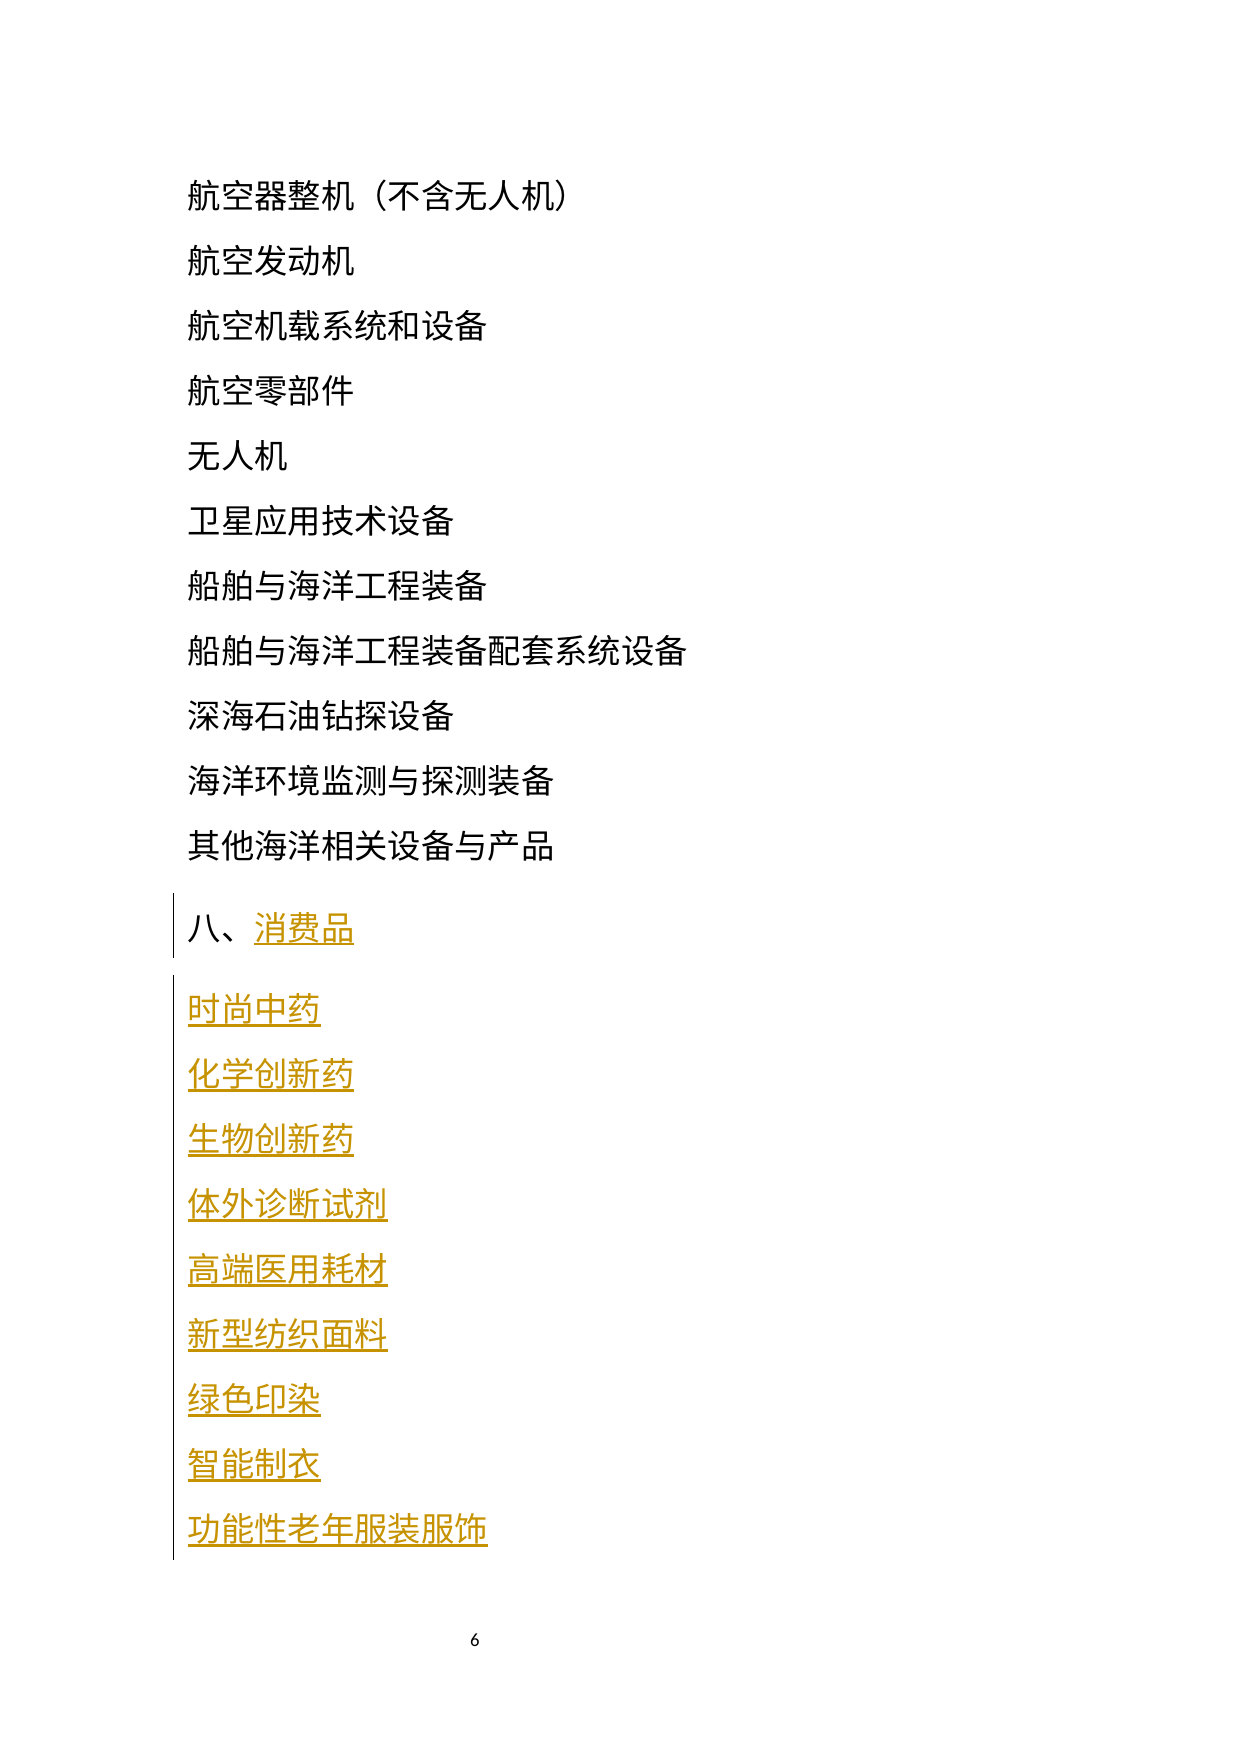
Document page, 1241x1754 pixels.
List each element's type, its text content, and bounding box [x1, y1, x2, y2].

list 八、 [187, 893, 1053, 958]
list 深海石油钻探设备 [187, 682, 1053, 747]
list 航空器整机（不含无人机） [187, 162, 1053, 227]
list 海洋环境监测与探测装备 [187, 747, 1053, 812]
list 其他海洋相关设备与产品 [187, 812, 1053, 877]
list 航空零部件 [187, 357, 1053, 422]
list 卫星应用技术设备 [187, 487, 1053, 552]
list 航空机载系统和设备 [187, 292, 1053, 357]
list 船舶与海洋工程装备配套系统设备 [187, 617, 1053, 682]
list 无人机 [187, 422, 1053, 487]
list 船舶与海洋工程装备 [187, 552, 1053, 617]
list 航空发动机 [187, 227, 1053, 292]
